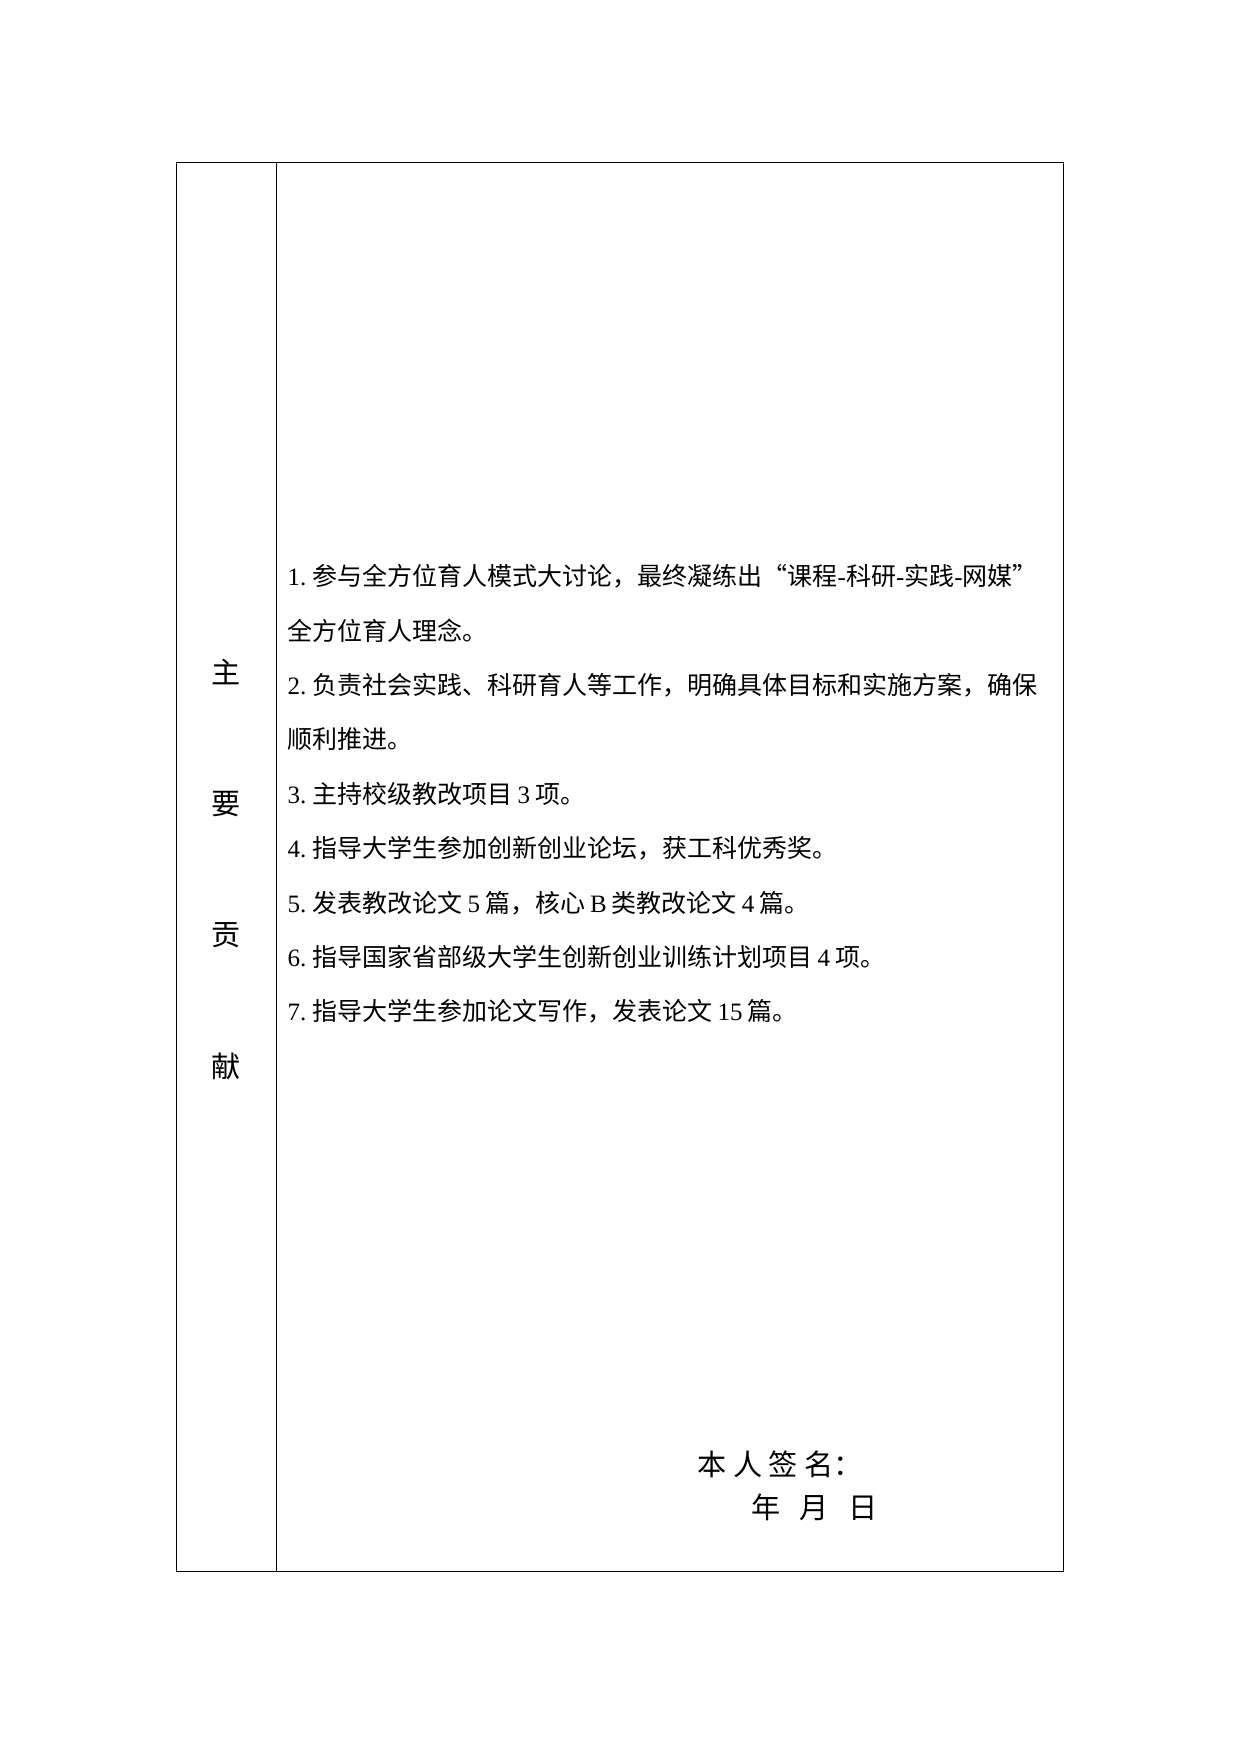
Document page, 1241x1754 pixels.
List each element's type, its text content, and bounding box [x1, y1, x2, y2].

table_cell 1. 参与全方位育人模式大讨论，最终凝练出“课程-科研-实践-网媒”全方位育人理念。 2. 负责社会实践、科研育人等工作，明确具体目标和实施方案，确保顺利推进。 3. 主持校级教改项目3项。 4. 指导大学生参加创新创业论坛，获工科优秀奖。 5. 发表教改论文5篇，核心B类教改论文4篇。 6. 指导国家省部级大学生创新创业训练计划项目4项。 7. 指导大学生参加论文写作，发表论文15篇。 本 人 签 名： 年 月 日 [277, 163, 1063, 1571]
table_cell 主 要 贡 献 [177, 163, 276, 1571]
